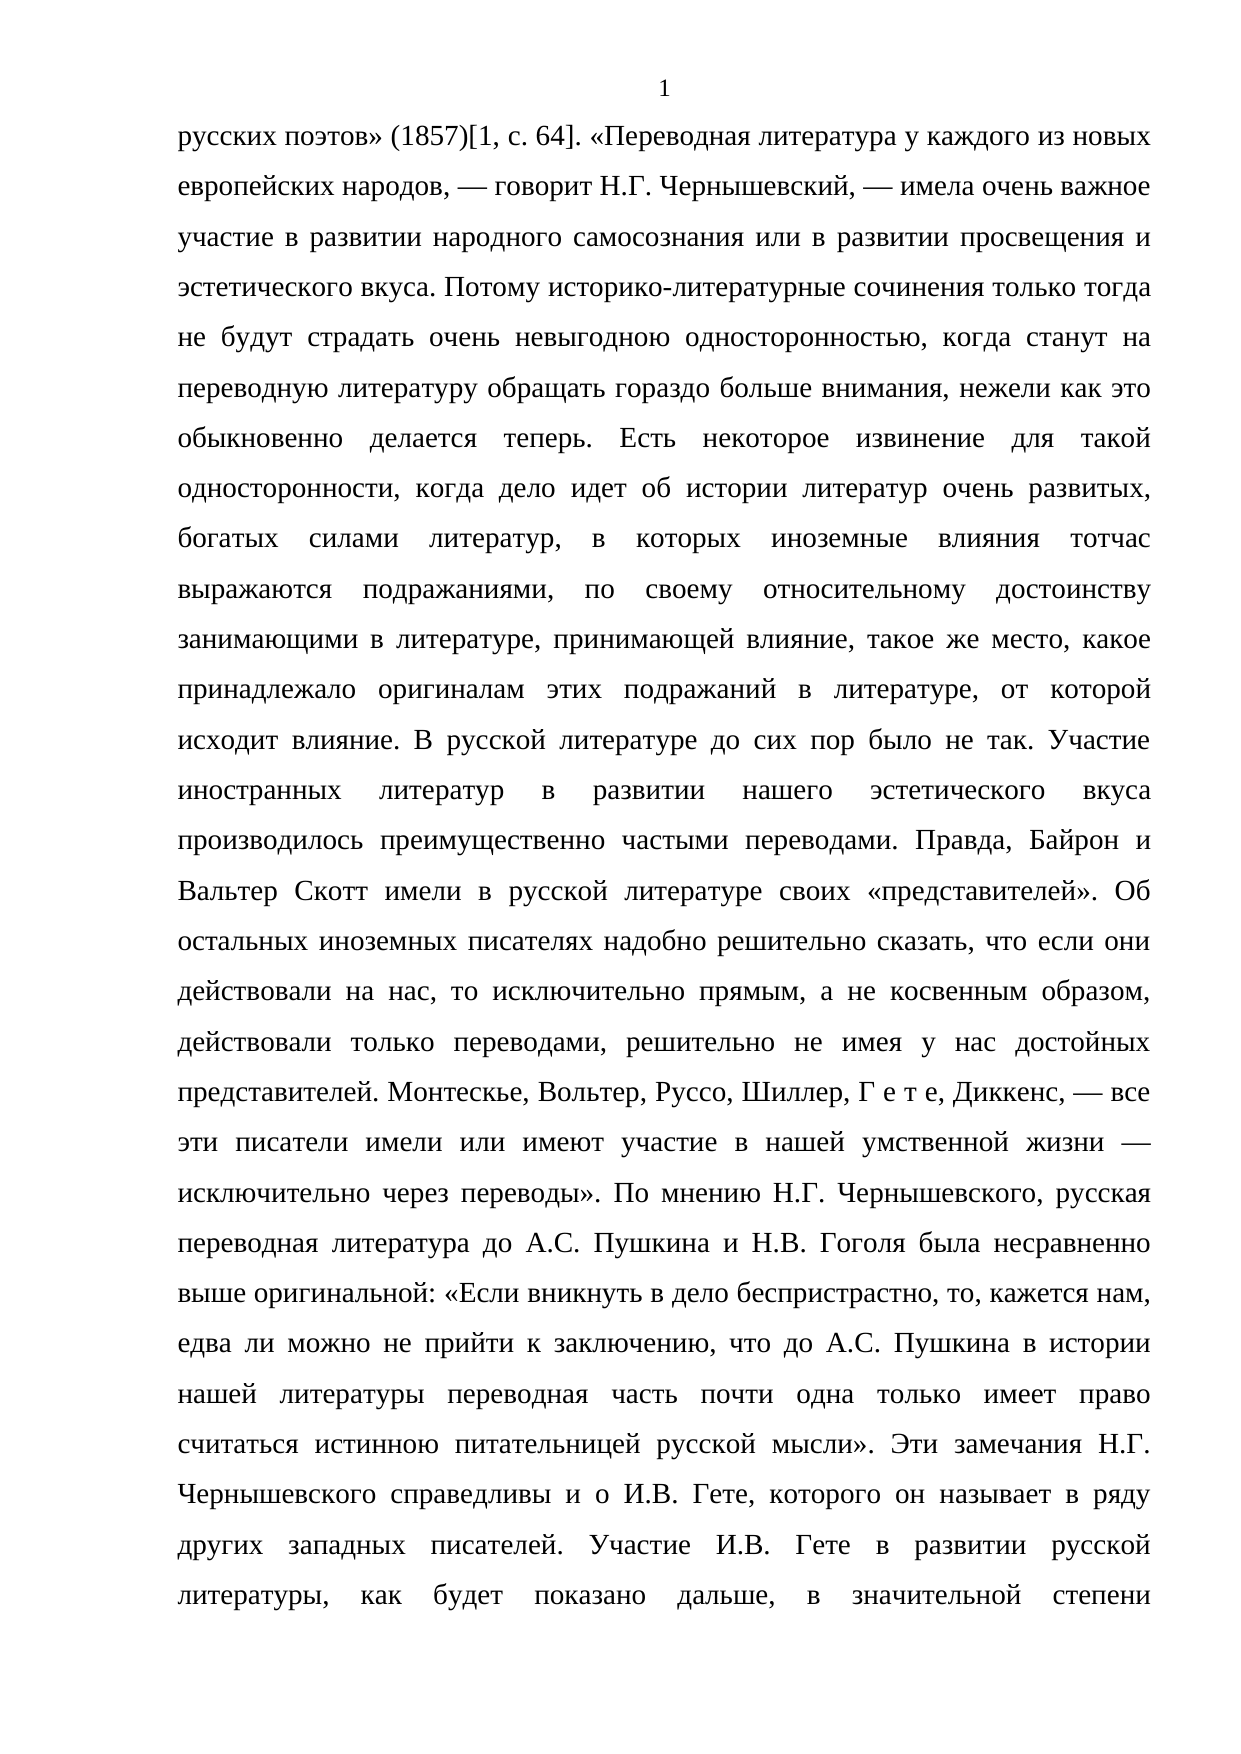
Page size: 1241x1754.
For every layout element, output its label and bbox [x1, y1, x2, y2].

text [177, 118, 1152, 1611]
